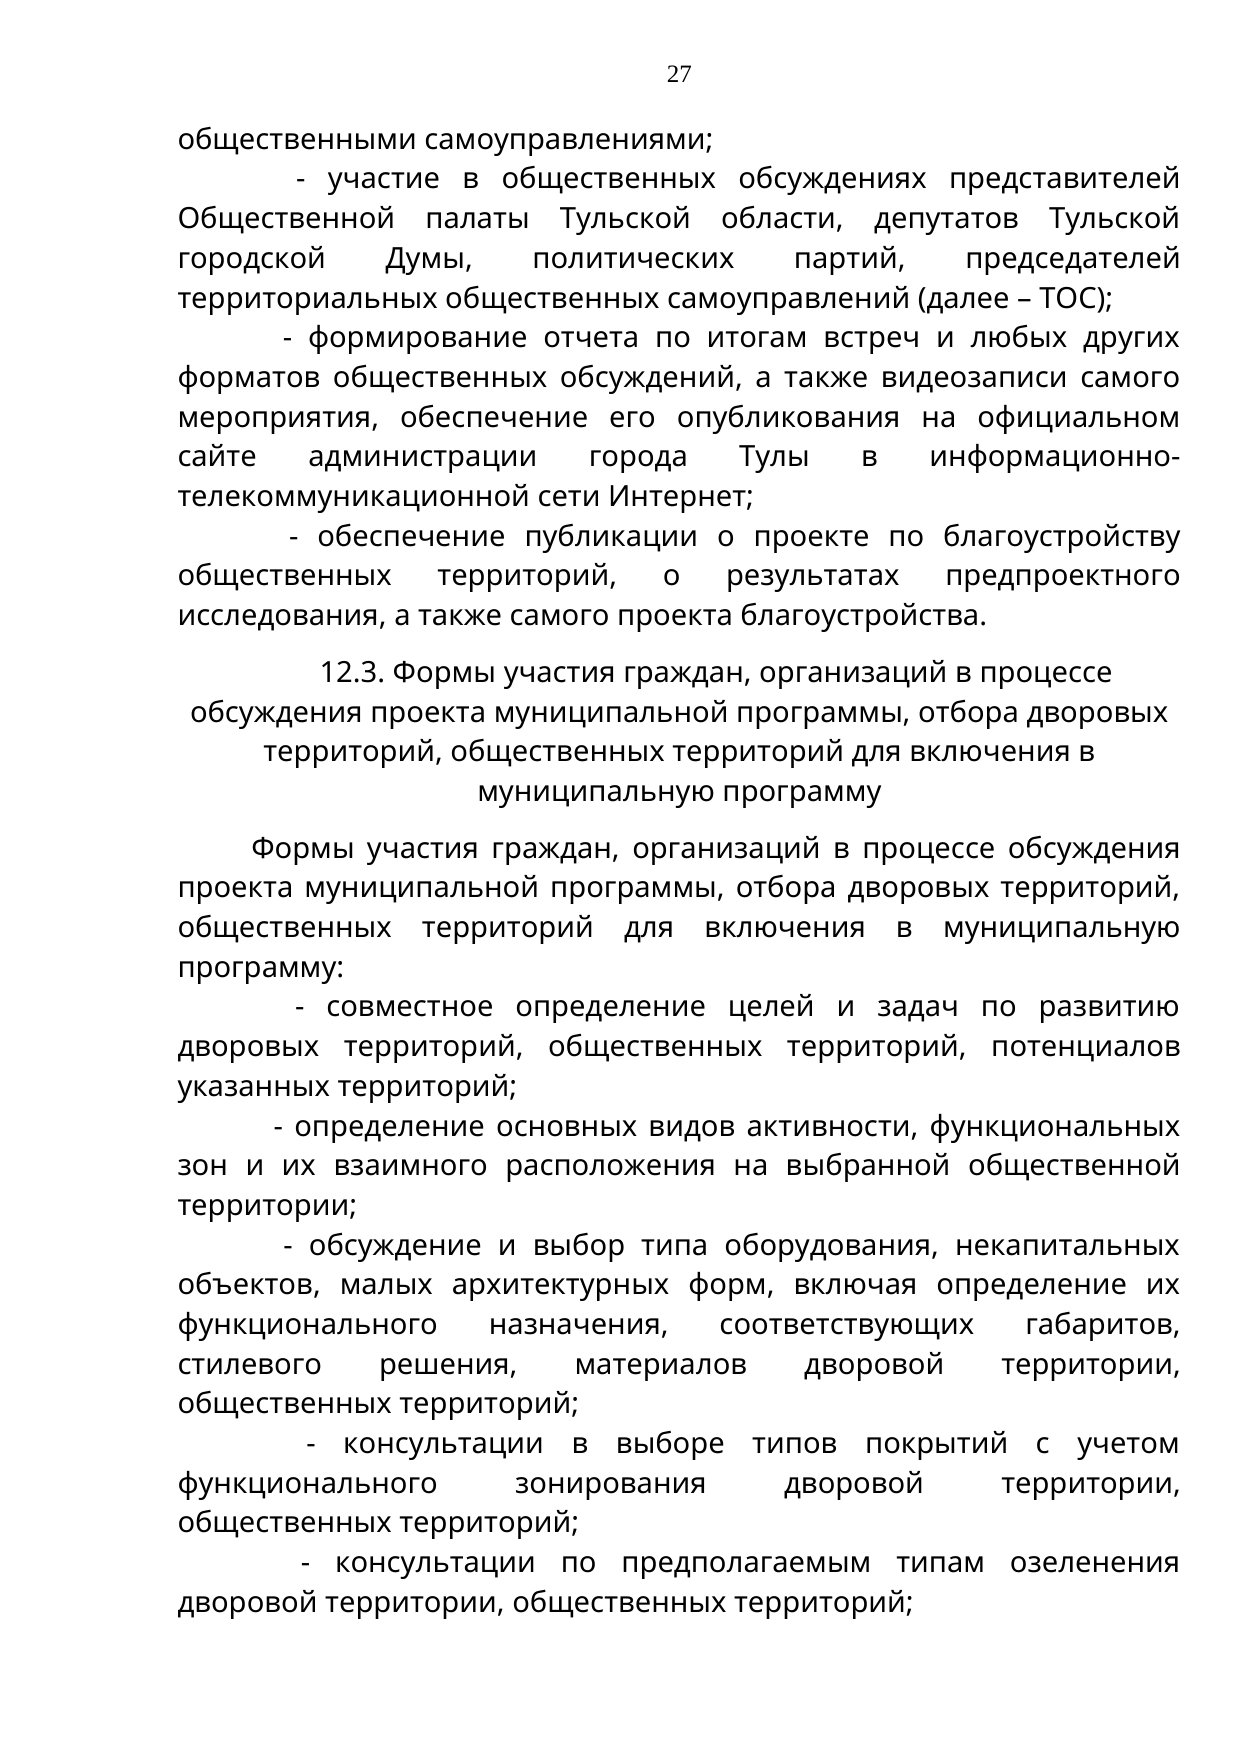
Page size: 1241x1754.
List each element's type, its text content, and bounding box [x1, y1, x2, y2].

title - консультации в выборе типов покрытий с учетом функционального зонирования дворовой территории, общественных территорий; [177, 1422, 1181, 1541]
title - консультации по предполагаемым типам озеленения дворовой территории, общественных территорий; [177, 1541, 1181, 1621]
title Формы участия граждан, организаций в процессе обсуждения проекта муниципальной программы, отбора дворовых территорий, общественных территорий для включения в муниципальную программу: [177, 827, 1181, 986]
title - обеспечение публикации о проекте по благоустройству общественных территорий, о результатах предпроектного исследования, а также самого проекта благоустройства. [177, 515, 1181, 634]
title - совместное определение целей и задач по развитию дворовых территорий, общественных территорий, потенциалов указанных территорий; [177, 986, 1181, 1105]
title - формирование отчета по итогам встреч и любых других форматов общественных обсуждений, а также видеозаписи самого мероприятия, обеспечение его опубликования на официальном сайте администрации города Тулы в информационно-телекоммуникационной сети Интернет; [177, 317, 1181, 515]
title 12.3. Формы участия граждан, организаций в процессе обсуждения проекта муниципальной программы, отбора дворовых территорий, общественных территорий для включения в муниципальную программу [177, 651, 1181, 810]
title - участие в общественных обсуждениях представителей Общественной палаты Тульской области, депутатов Тульской городской Думы, политических партий, председателей территориальных общественных самоуправлений (далее – ТОС); [177, 158, 1181, 317]
title - определение основных видов активности, функциональных зон и их взаимного расположения на выбранной общественной территории; [177, 1105, 1181, 1224]
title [177, 118, 1181, 158]
title - обсуждение и выбор типа оборудования, некапитальных объектов, малых архитектурных форм, включая определение их функционального назначения, соответствующих габаритов, стилевого решения, материалов дворовой территории, общественных территорий; [177, 1224, 1181, 1422]
